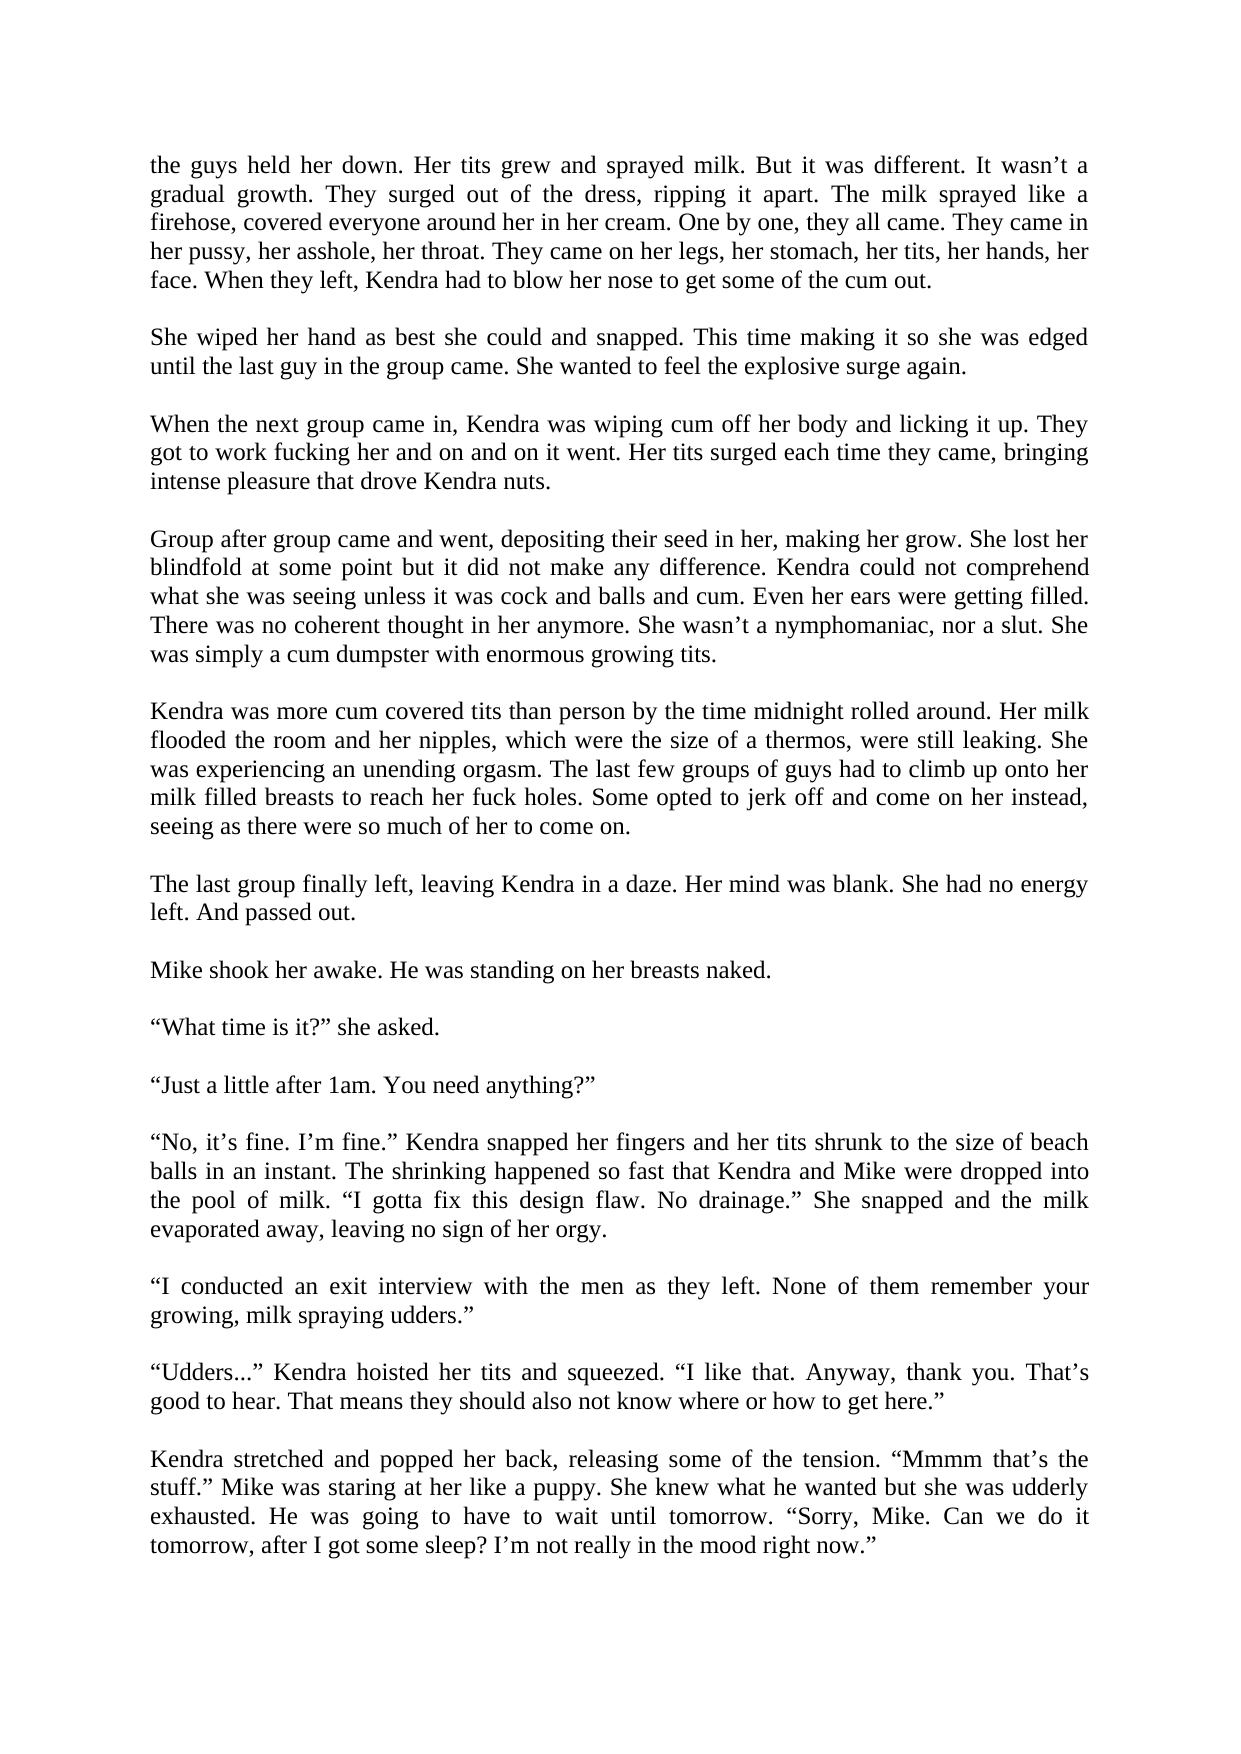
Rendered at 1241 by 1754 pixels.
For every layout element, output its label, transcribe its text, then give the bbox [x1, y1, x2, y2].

text “What time is it?” she asked. [150, 1012, 1090, 1041]
text “Udders...” Kendra hoisted her tits and squeezed. “I like that. Anyway, thank you. That’s good to hear. That means they should also not know where or how to get here.” [150, 1357, 1090, 1415]
text When the next group came in, Kendra was wiping cum off her body and licking it up. They got to work fucking her and on and on it went. Her tits surged each time they came, bringing intense pleasure that drove Kendra nuts. [150, 409, 1090, 495]
text Kendra stretched and popped her back, releasing some of the tension. “Mmmm that’s the stuff.” Mike was staring at her like a puppy. She knew what he wanted but she was udderly exhausted. He was going to have to wait until tomorrow. “Sorry, Mike. Can we do it tomorrow, after I got some sleep? I’m not really in the mood right now.” [150, 1444, 1090, 1559]
text “Just a little after 1am. You need anything?” [150, 1070, 1090, 1099]
text The last group finally left, leaving Kendra in a daze. Her mind was blank. She had no energy left. And passed out. [150, 869, 1090, 926]
text “I conducted an exit interview with the men as they left. None of them remember your growing, milk spraying udders.” [150, 1271, 1090, 1329]
text Group after group came and went, depositing their seed in her, making her grow. She lost her blindfold at some point but it did not make any difference. Kendra could not comprehend what she was seeing unless it was cock and balls and cum. Even her ears were getting filled. There was no coherent thought in her anymore. She wasn’t a nymphomaniac, nor a slut. She was simply a cum dumpster with enormous growing tits. [150, 524, 1090, 667]
text Mike shook her awake. He was standing on her breasts naked. [150, 955, 1090, 984]
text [150, 150, 1090, 294]
text She wiped her hand as best she could and snapped. This time making it so she was edged until the last guy in the group came. She wanted to feel the explosive surge again. [150, 322, 1090, 380]
text Kendra was more cum covered tits than person by the time midnight rolled around. Her milk flooded the room and her nipples, which were the size of a thermos, were still leaking. She was experiencing an unending orgasm. The last few groups of guys had to climb up onto her milk filled breasts to reach her fuck holes. Some opted to jerk off and come on her instead, seeing as there were so much of her to come on. [150, 696, 1090, 840]
text “No, it’s fine. I’m fine.” Kendra snapped her fingers and her tits shrunk to the size of beach balls in an instant. The shrinking happened so fast that Kendra and Mike were dropped into the pool of milk. “I gotta fix this design flaw. No drainage.” She snapped and the milk evaporated away, leaving no sign of her orgy. [150, 1127, 1090, 1242]
